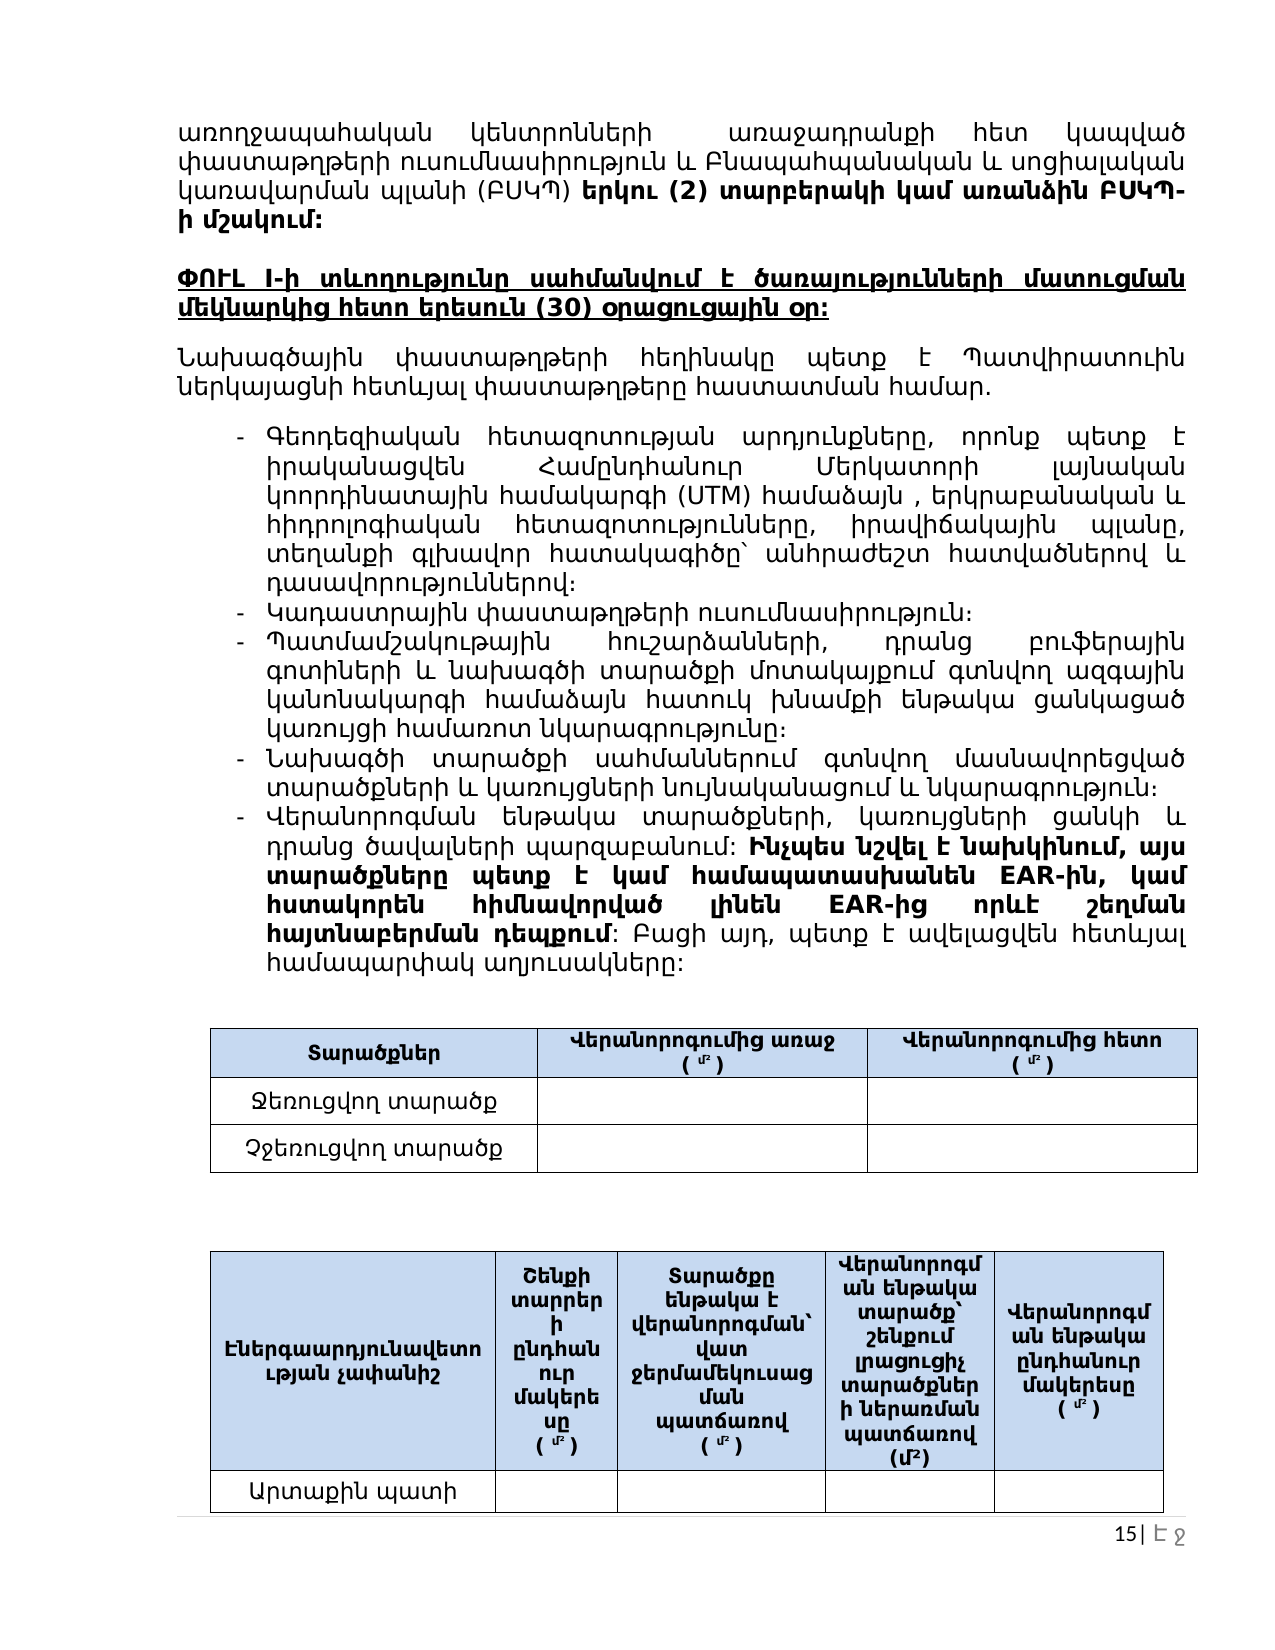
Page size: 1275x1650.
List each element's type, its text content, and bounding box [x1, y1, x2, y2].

list Վերանորոգման ենթակա տարածքների, կառույցների ցանկի և դրանց ծավալների պարզաբանում: Ինչպես նշվել է նախկինում, այս տարածքները պետք է կամ համապատասխանեն EAR-ին, կամ հստակորեն հիմնավորված լինեն EAR-ից որևէ շեղման հայտնաբերման դեպքում: Բացի այդ, պետք է ավելացվեն հետևյալ համապարփակ աղյուսակները: [236, 802, 1186, 977]
list Նախագծի տարածքի սահմաններում գտնվող մասնավորեցված տարածքների և կառույցների նույնականացում և նկարագրություն։ [236, 744, 1186, 802]
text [177, 118, 1186, 235]
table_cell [211, 1471, 495, 1512]
table_header Վերանորոգումից առաջ ( մ² ) [538, 1029, 867, 1077]
table_cell Ջեռուցվող տարածք [211, 1078, 537, 1124]
list Կադաստրային փաստաթղթերի ուսումնասիրություն։ [236, 597, 1186, 627]
text Նախագծային փաստաթղթերի հեղինակը պետք է Պատվիրատուին ներկայացնի հետևյալ փաստաթղթերը հաստատման համար. [177, 343, 1186, 401]
table_header Վերանորոգման ենթակա ընդհանուր մակերեսը ( մ² ) [995, 1252, 1163, 1470]
table_header Էներգաարդյունավետության չափանիշ [211, 1252, 495, 1470]
table_cell [618, 1471, 825, 1512]
table_cell [868, 1125, 1197, 1172]
table_cell Չջեռուցվող տարածք [211, 1125, 537, 1172]
list Գեոդեզիական հետազոտության արդյունքները, որոնք պետք է իրականացվեն Համընդհանուր Մերկատորի լայնական կոորդինատային համակարգի (UTM) համաձայն , երկրաբանական և հիդրոլոգիական հետազոտությունները, իրավիճակային պլանը, տեղանքի գլխավոր հատակագիծը՝ անհրաժեշտ հատվածներով և դասավորություններով։ [236, 422, 1186, 597]
list Պատմամշակութային հուշարձանների, դրանց բուֆերային գոտիների և նախագծի տարածքի մոտակայքում գտնվող ազգային կանոնակարգի համաձայն հատուկ խնամքի ենթակա ցանկացած կառույցի համառոտ նկարագրությունը։ [236, 627, 1186, 744]
table_cell [826, 1471, 994, 1512]
table_header Տարածքը ենթակա է վերանորոգման՝ վատ ջերմամեկուսացման պատճառով ( մ² ) [618, 1252, 825, 1470]
table_cell [496, 1471, 617, 1512]
table_header Վերանորոգումից հետո ( մ² ) [868, 1029, 1197, 1077]
table_header Տարածքներ [211, 1029, 537, 1077]
text ՓՈՒԼ I-ի տևողությունը սահմանվում է ծառայությունների մատուցման մեկնարկից հետո երեսուն (30) օրացուցային օր։ [177, 290, 1186, 322]
table_cell [538, 1125, 867, 1172]
table_header Վերանորոգման ենթակա տարածք՝ շենքում լրացուցիչ տարածքների ներառման պատճառով (մ²) [826, 1252, 994, 1470]
text ՓՈՒԼ I-ի տևողությունը սահմանվում է ծառայությունների մատուցման մեկնարկից հետո երեսուն (30) օրացուցային օր։ [177, 264, 1186, 289]
table_cell [538, 1078, 867, 1124]
table_header Շենքի տարրերի ընդհանուր մակերեսը ( մ² ) [496, 1252, 617, 1470]
table_cell [995, 1471, 1163, 1512]
table_cell [868, 1078, 1197, 1124]
